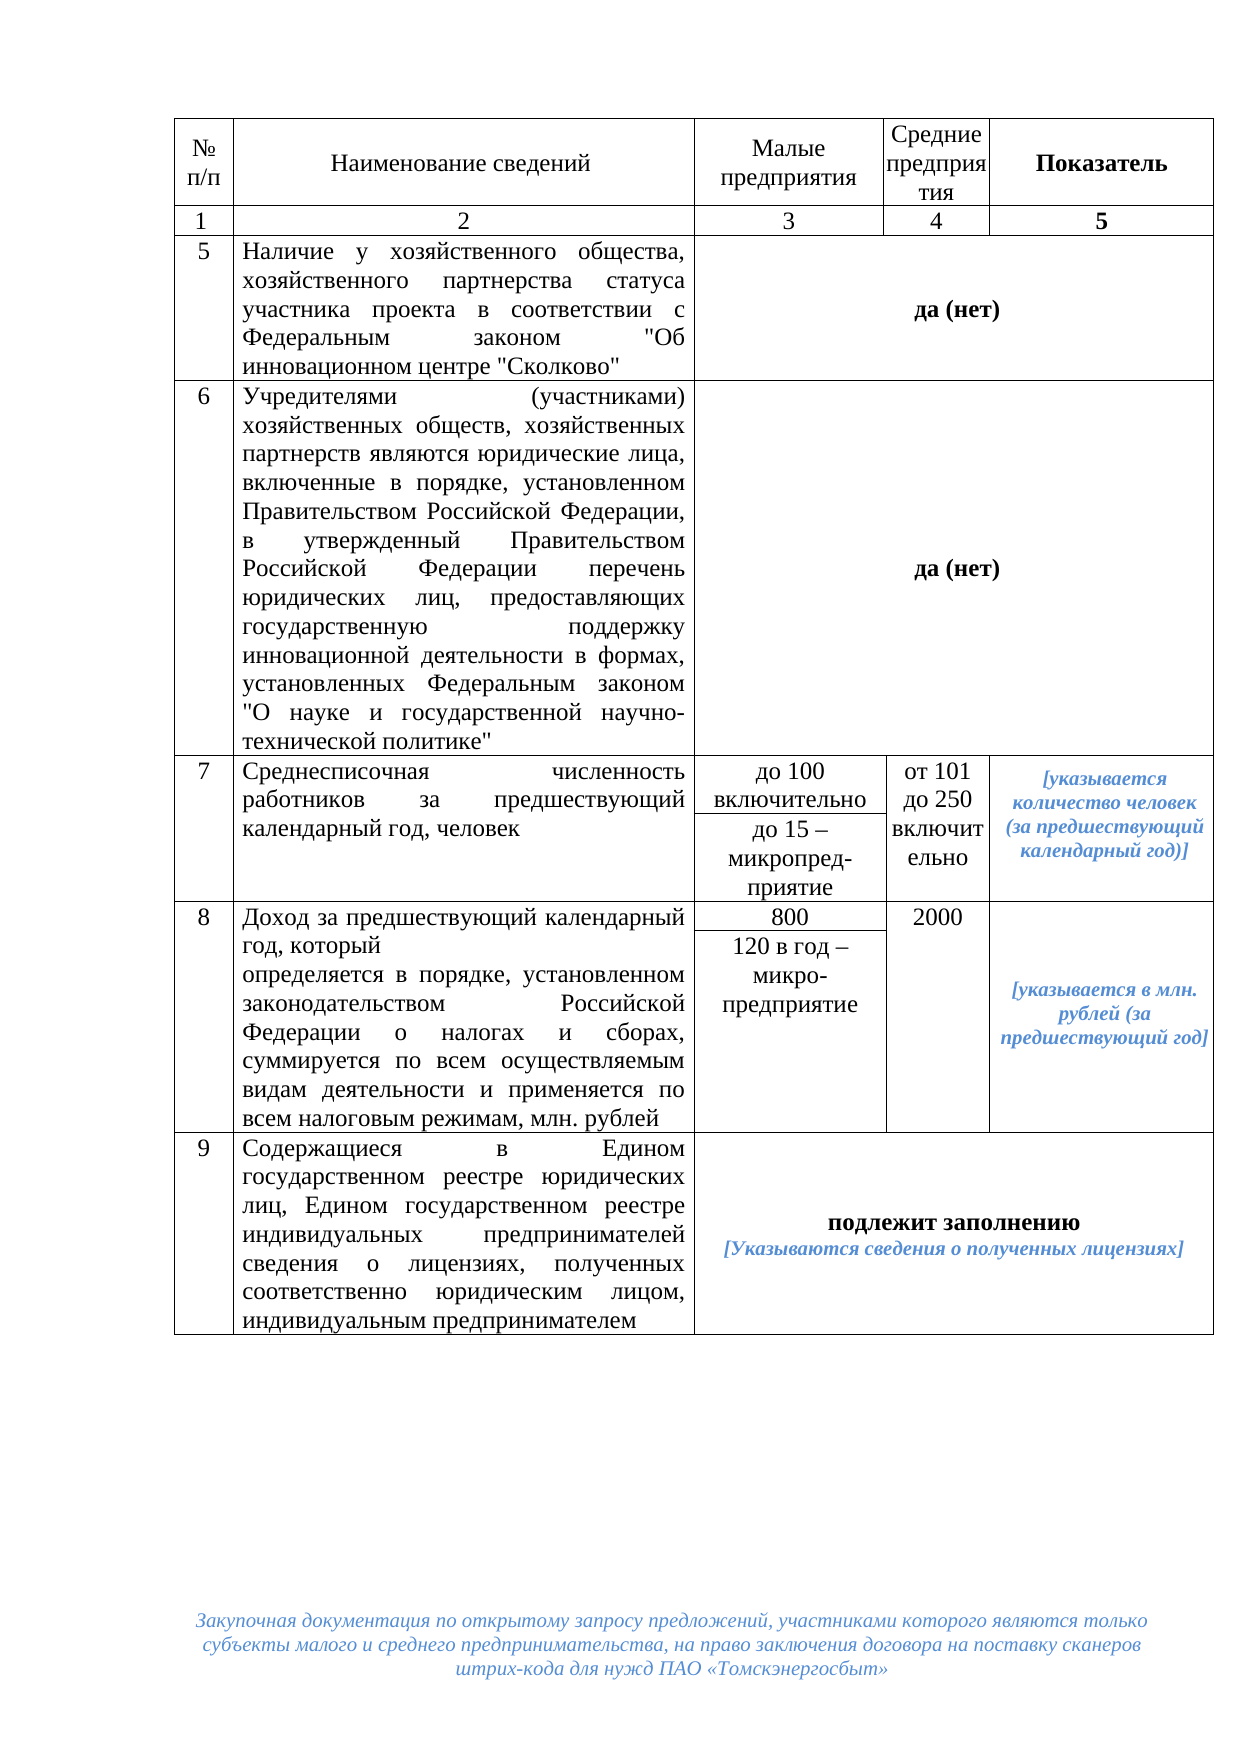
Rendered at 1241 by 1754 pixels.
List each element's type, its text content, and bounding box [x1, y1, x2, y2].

table_header Показатель [990, 119, 1213, 205]
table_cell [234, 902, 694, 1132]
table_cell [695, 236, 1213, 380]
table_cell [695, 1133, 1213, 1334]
table_cell 3 [695, 206, 883, 235]
table_cell 1 3 [175, 206, 233, 235]
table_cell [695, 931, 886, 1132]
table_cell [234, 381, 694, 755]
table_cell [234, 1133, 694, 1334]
table_cell 2 [234, 206, 694, 235]
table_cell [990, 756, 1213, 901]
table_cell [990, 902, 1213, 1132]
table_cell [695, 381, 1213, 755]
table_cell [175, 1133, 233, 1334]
table_header Средние предприятия [884, 119, 989, 205]
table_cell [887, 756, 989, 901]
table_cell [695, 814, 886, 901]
table_cell 5 [990, 206, 1213, 235]
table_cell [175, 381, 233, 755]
table_header № п/п [175, 119, 233, 205]
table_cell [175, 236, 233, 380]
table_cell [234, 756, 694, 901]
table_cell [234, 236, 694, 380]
table_header Наименование сведений 2 [234, 119, 694, 205]
table_header Малые предприятия [695, 119, 883, 205]
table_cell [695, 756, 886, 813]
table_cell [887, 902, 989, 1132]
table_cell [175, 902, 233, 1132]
table_cell 4 [884, 206, 989, 235]
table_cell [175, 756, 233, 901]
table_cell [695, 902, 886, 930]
